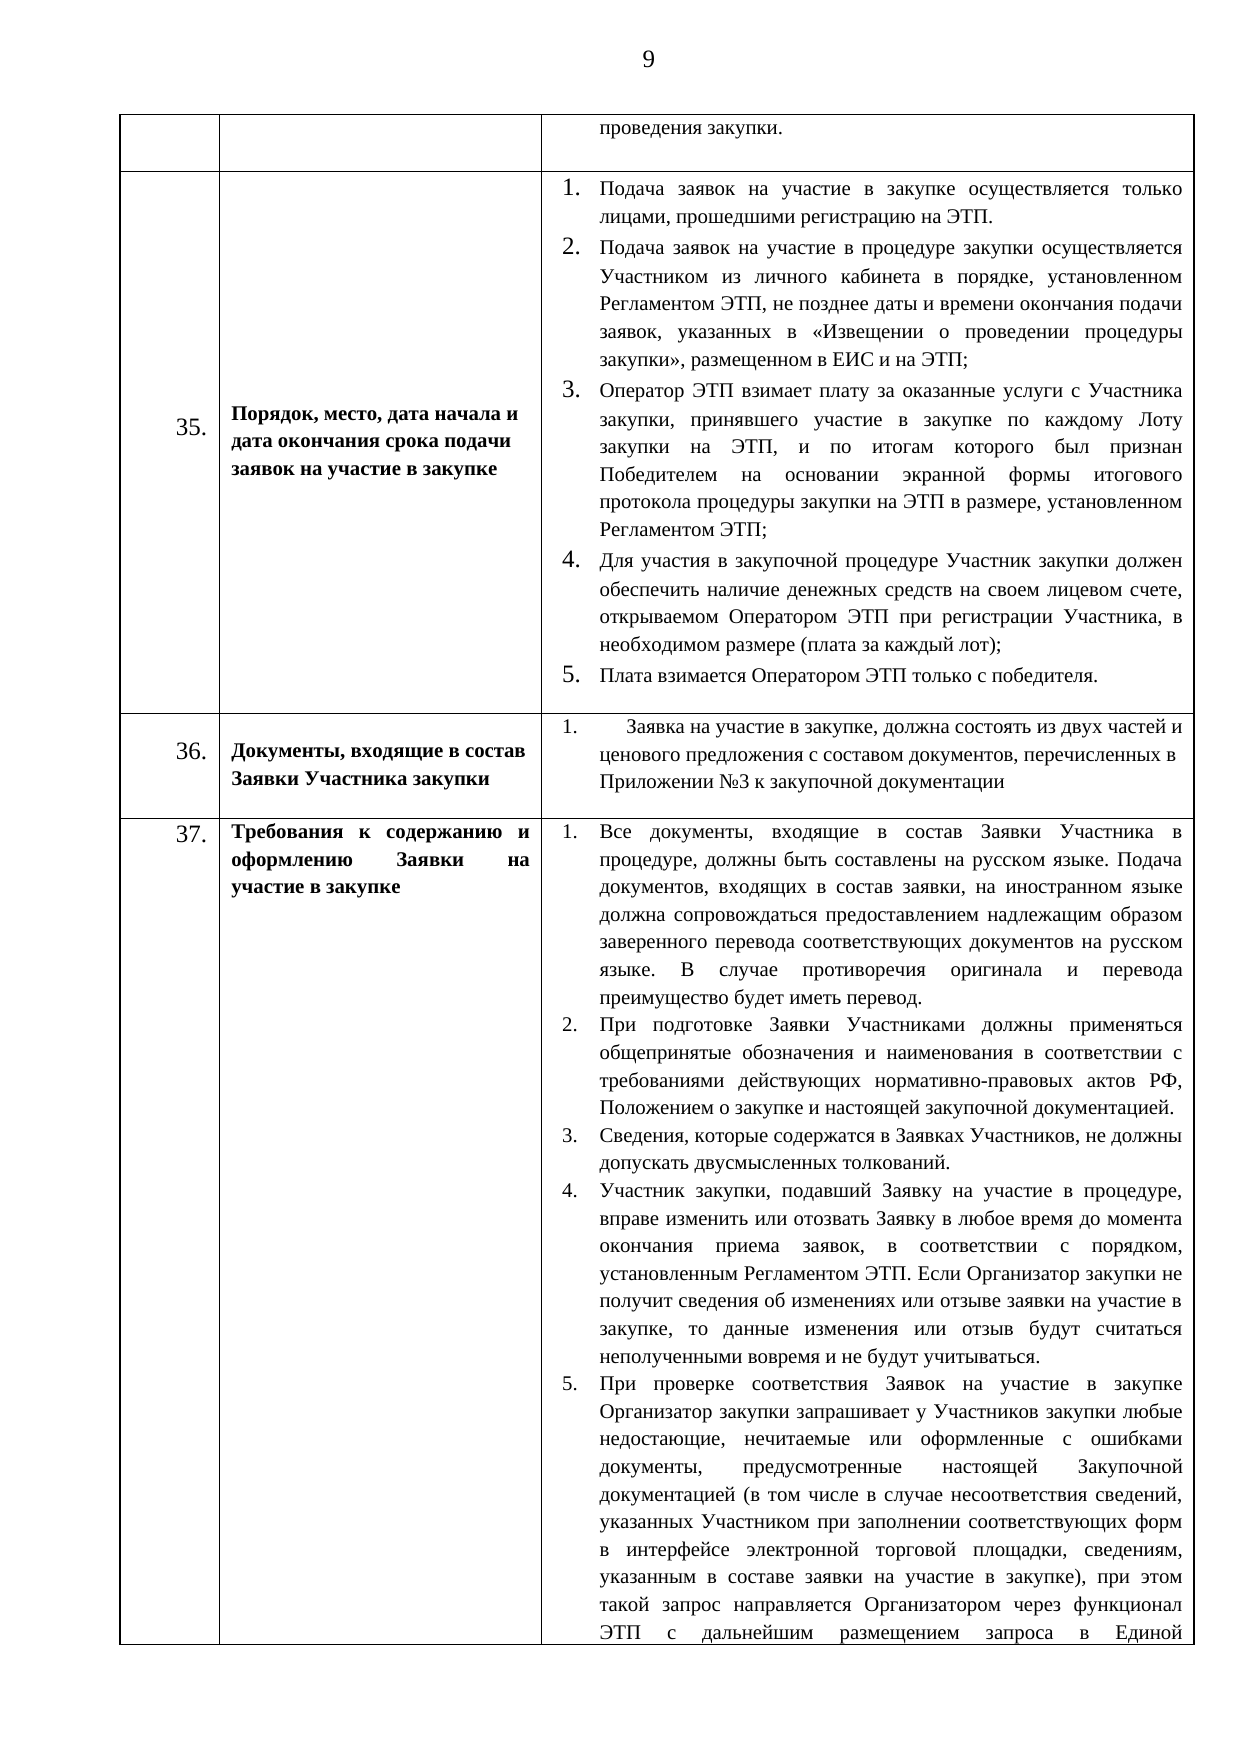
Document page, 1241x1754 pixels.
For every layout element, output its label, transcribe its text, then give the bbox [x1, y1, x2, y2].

table_cell Порядок, место, дата начала и дата окончания срока подачи заявок на участие в закупке [220, 172, 541, 713]
table_cell Документы, входящие в состав Заявки Участника закупки [220, 714, 541, 818]
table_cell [220, 115, 541, 171]
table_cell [542, 115, 1193, 171]
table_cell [220, 819, 541, 1644]
table_cell Заявка на участие в закупке, должна состоять из двух частей и ценового предложения с составом документов, перечисленных в Приложении №3 к закупочной документации [542, 714, 1193, 818]
table_cell [121, 115, 219, 171]
table_cell Подача заявок на участие в закупке осуществляется только лицами, прошедшими регистрацию на ЭТП. Подача заявок на участие в процедуре закупки осуществляется Участником из личного кабинета в порядке, установленном Регламентом ЭТП, не позднее даты и времени окончания подачи заявок, указанных в «Извещении о проведении процедуры закупки», размещенном в ЕИС и на ЭТП; Оператор ЭТП взимает плату за оказанные услуги с Участника закупки, принявшего участие в закупке по каждому Лоту закупки на ЭТП, и по итогам которого был признан Победителем на основании экранной формы итогового протокола процедуры закупки на ЭТП в размере, установленном Регламентом ЭТП; Для участия в закупочной процедуре Участник закупки должен обеспечить наличие денежных средств на своем лицевом счете, открываемом Оператором ЭТП при регистрации Участника, в необходимом размере (плата за каждый лот); Плата взимается Оператором ЭТП только с победителя. [542, 172, 1193, 713]
table_cell [121, 714, 219, 818]
table_cell [121, 819, 219, 1644]
table_cell [121, 172, 219, 713]
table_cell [542, 819, 1193, 1644]
